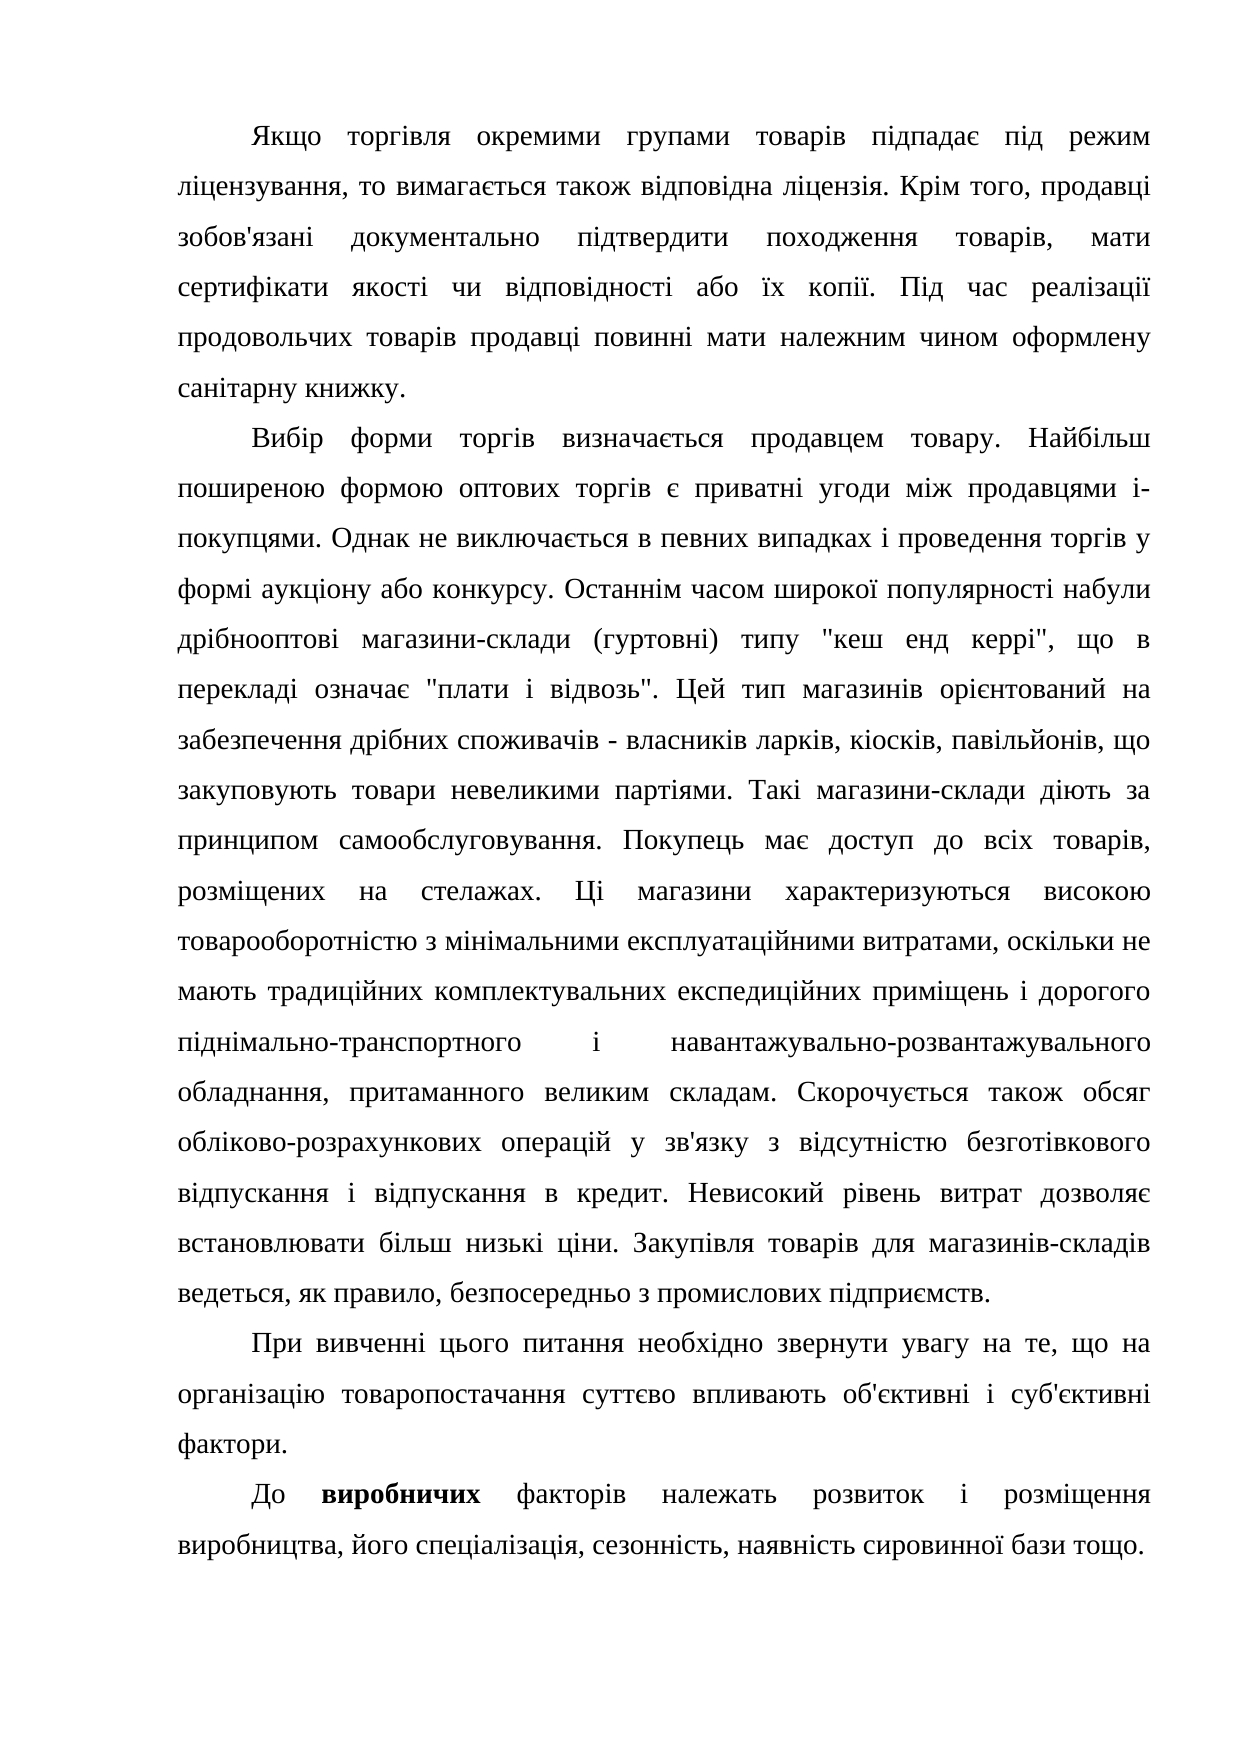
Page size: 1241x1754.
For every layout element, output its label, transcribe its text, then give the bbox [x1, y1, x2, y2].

text Якщо торгівля окремими групами товарів підпадає під режим ліцензування, то вимагається також відповідна ліцензія. Крім того, продавці зобов'язані документально підтвердити походження товарів, мати сертифікати якості чи відповідності або їх копії. Під час реалізації продовольчих товарів продавці повинні мати належним чином оформлену санітарну книжку. [177, 118, 1152, 403]
text Вибір форми торгів визначається продавцем товару. Найбільш поширеною формою оптових торгів є приватні угоди між продавцями і- покупцями. Однак не виключається в певних випадках і проведення торгів у формі аукціону або конкурсу. Останнім часом широкої популярності набули дрібнооптові магазини-склади (гуртовні) типу "кеш енд керрі", що в перекладі означає "плати і відвозь". Цей тип магазинів орієнтований на забезпечення дрібних споживачів - власників ларків, кіосків, павільйонів, що закуповують товари невеликими партіями. Такі магазини-склади діють за принципом самообслуговування. Покупець має доступ до всіх товарів, розміщених на стелажах. Ці магазини характеризуються високою товарооборотністю з мінімальними експлуатаційними витратами, оскільки не мають традиційних комплектувальних експедиційних приміщень і дорогого піднімально-транспортного і навантажувально-розвантажувального обладнання, притаманного великим складам. Скорочується також обсяг обліково-розрахункових операцій у зв'язку з відсутністю безготівкового відпускання і відпускання в кредит. Невисокий рівень витрат дозволяє встановлювати більш низькі ціни. Закупівля товарів для магазинів-складів ведеться, як правило, безпосередньо з промислових підприємств. [177, 420, 1152, 1309]
text При вивченні цього питання необхідно звернути увагу на те, що на організацію товаропостачання суттєво впливають об'єктивні і суб'єктивні фактори. [177, 1326, 1152, 1460]
text До виробничих факторів належать розвиток і розміщення виробництва, його спеціалізація, сезонність, наявність сировинної бази тощо. [177, 1477, 1152, 1560]
